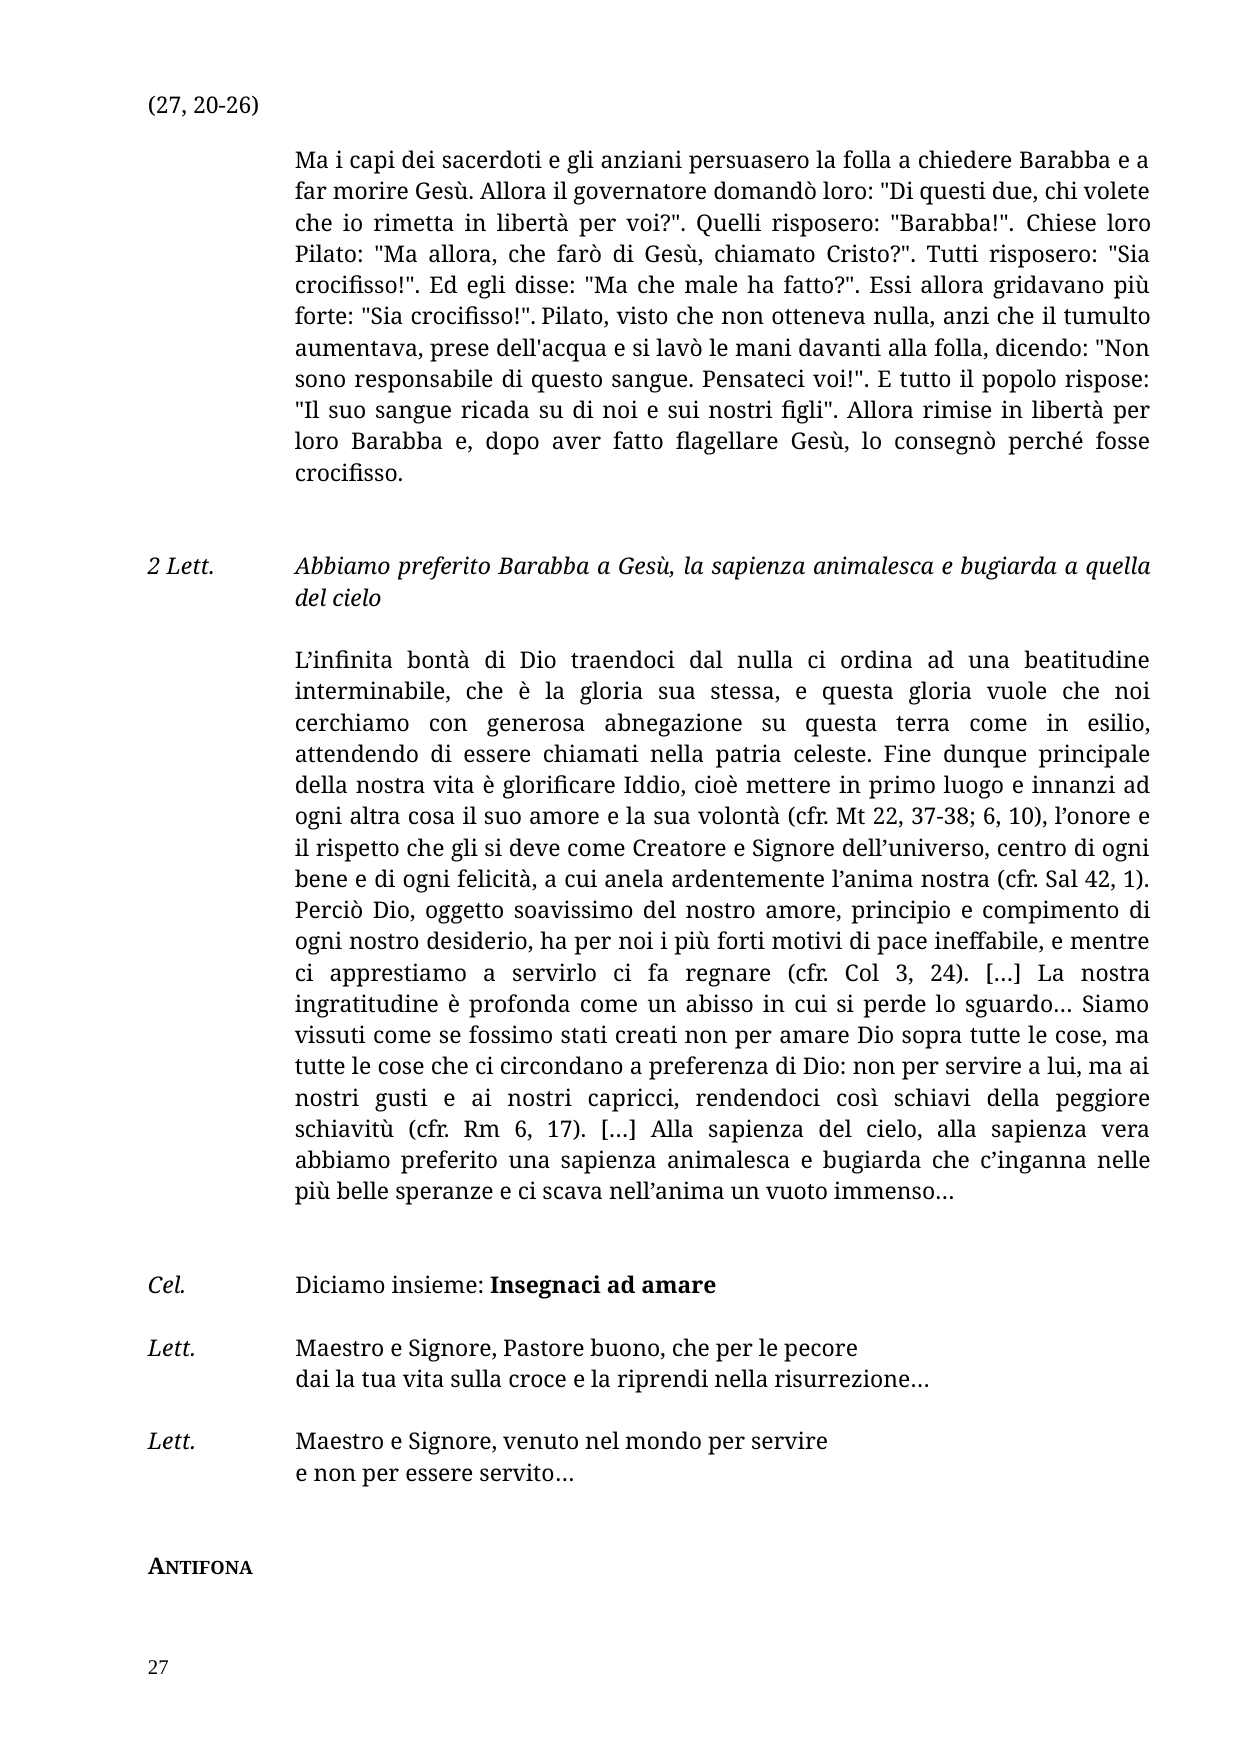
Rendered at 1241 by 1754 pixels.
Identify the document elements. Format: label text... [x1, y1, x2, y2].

text Lett. Maestro e Signore, venuto nel mondo per servire [148, 1425, 1152, 1456]
text dai la tua vita sulla croce e la riprendi nella risurrezione… [221, 1363, 1152, 1394]
text 1 Lett. Dal Vangelo secondo Matteo (27, 20-26) [148, 89, 1152, 120]
text L’infinita bontà di Dio traendoci dal nulla ci ordina ad una beatitudine interminabile, che è la gloria sua stessa, e questa gloria vuole che noi cerchiamo con generosa abnegazione su questa terra come in esilio, attendendo di essere chiamati nella patria celeste. Fine dunque principale della nostra vita è glorificare Iddio, cioè mettere in primo luogo e innanzi ad ogni altra cosa il suo amore e la sua volontà (cfr. Mt 22, 37-38; 6, 10), l’onore e il rispetto che gli si deve come Creatore e Signore dell’universo, centro di ogni bene e di ogni felicità, a cui anela ardentemente l’anima nostra (cfr. Sal 42, 1). Perciò Dio, oggetto soavissimo del nostro amore, principio e compimento di ogni nostro desiderio, ha per noi i più forti motivi di pace ineffabile, e mentre ci apprestiamo a servirlo ci fa regnare (cfr. Col 3, 24). […] La nostra ingratitudine è profonda come un abisso in cui si perde lo sguardo… Siamo vissuti come se fossimo stati creati non per amare Dio sopra tutte le cose, ma tutte le cose che ci circondano a preferenza di Dio: non per servire a lui, ma ai nostri gusti e ai nostri capricci, rendendoci così schiavi della peggiore schiavitù (cfr. Rm 6, 17). […] Alla sapienza del cielo, alla sapienza vera abbiamo preferito una sapienza animalesca e bugiarda che c’inganna nelle più belle speranze e ci scava nell’anima un vuoto immenso… [294, 644, 1152, 1206]
text Lett. Maestro e Signore, Pastore buono, che per le pecore [148, 1331, 1152, 1363]
text e non per essere servito… [221, 1456, 1152, 1488]
text Antifona [148, 1550, 1152, 1581]
text Cel. Diciamo insieme: Insegnaci ad amare [148, 1269, 1152, 1300]
text 2 Lett. Abbiamo preferito Barabba a Gesù, la sapienza animalesca e bugiarda a quella del cielo [148, 550, 1152, 613]
text Ma i capi dei sacerdoti e gli anziani persuasero la folla a chiedere Barabba e a far morire Gesù. Allora il governatore domandò loro: "Di questi due, chi volete che io rimetta in libertà per voi?". Quelli risposero: "Barabba!". Chiese loro Pilato: "Ma allora, che farò di Gesù, chiamato Cristo?". Tutti risposero: "Sia crocifisso!". Ed egli disse: "Ma che male ha fatto?". Essi allora gridavano più forte: "Sia crocifisso!". Pilato, visto che non otteneva nulla, anzi che il tumulto aumentava, prese dell'acqua e si lavò le mani davanti alla folla, dicendo: "Non sono responsabile di questo sangue. Pensateci voi!". E tutto il popolo rispose: "Il suo sangue ricada su di noi e sui nostri figli". Allora rimise in libertà per loro Barabba e, dopo aver fatto flagellare Gesù, lo consegnò perché fosse crocifisso. [294, 144, 1152, 488]
